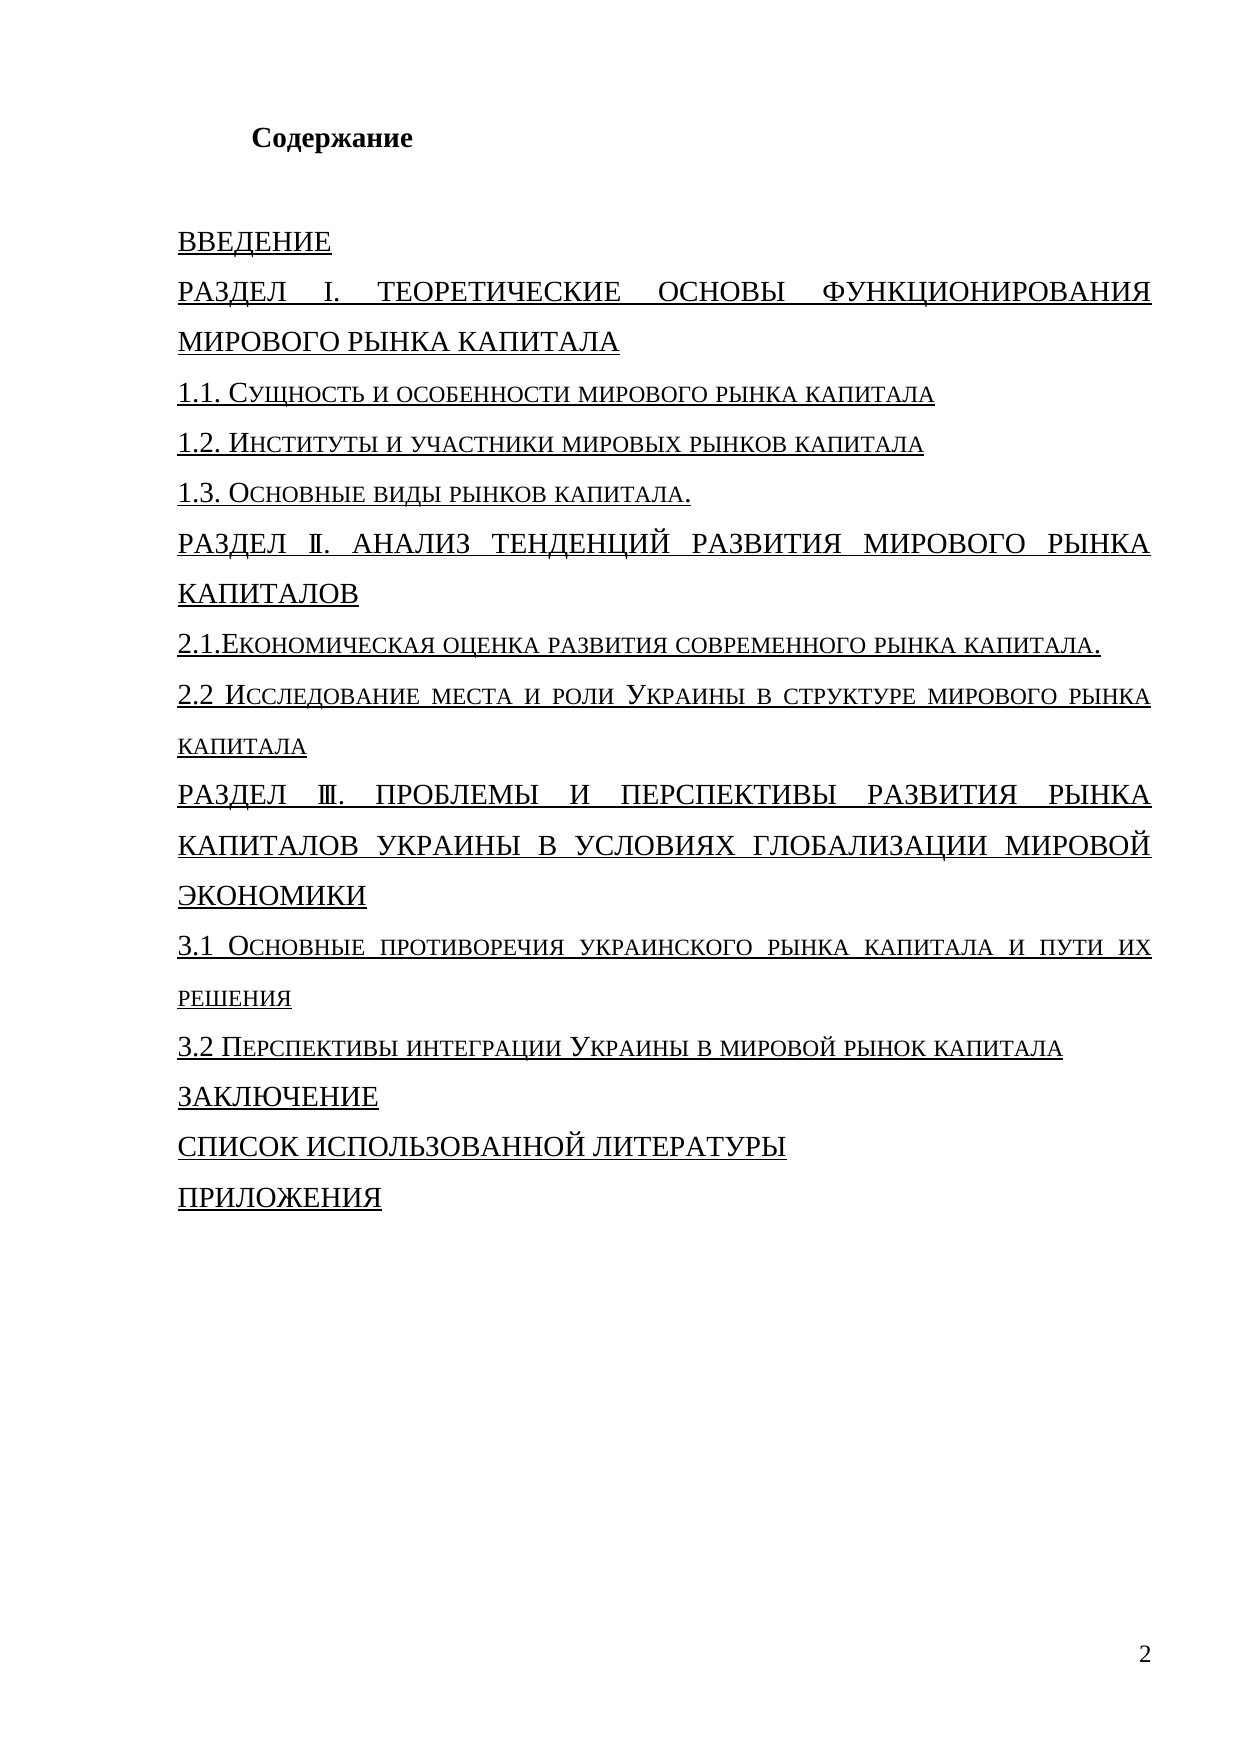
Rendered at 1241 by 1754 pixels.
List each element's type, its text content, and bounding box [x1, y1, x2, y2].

text Раздел III. Проблемы и перспективы развития рынка капиталов Украины в условиях глобализации мировой экономики [177, 777, 1152, 806]
text Приложения [177, 1180, 1152, 1213]
text Список использованной литературы [177, 1129, 1152, 1163]
text Раздел II. Анализ тенденций развития мирового рынка капиталов [177, 526, 1152, 610]
text Содержание [177, 120, 1152, 156]
text Раздел I. Теоретические основы функционирования мирового рынка капитала [177, 304, 1152, 358]
text Заключение [177, 1079, 1152, 1113]
text Введение [177, 224, 1152, 257]
text 1.3. Основные виды рынков капитала. [177, 476, 1152, 509]
text Раздел III. Проблемы и перспективы развития рынка капиталов Украины в условиях глобализации мировой экономики [177, 808, 1152, 857]
text 1.1. Сущность и особенности мирового рынка капитала [177, 375, 1152, 408]
text 3.2 Перспективы интеграции Украины в мировой рынок капитала [177, 1029, 1152, 1062]
text 2.1.Економическая оценка развития современного рынка капитала. [177, 626, 1152, 660]
text Раздел III. Проблемы и перспективы развития рынка капиталов Украины в условиях глобализации мировой экономики [177, 858, 1152, 912]
text 3.1 Основные противоречия украинского рынка капитала и пути их решения [177, 959, 1152, 1012]
text Раздел I. Теоретические основы функционирования мирового рынка капитала [177, 274, 1152, 303]
text 2.2 Исследование места и роли Украины в структуре мирового рынка капитала [177, 677, 1152, 761]
text 1.2. Институты и участники мировых рынков капитала [177, 425, 1152, 459]
text 3.1 Основные противоречия украинского рынка капитала и пути их решения [177, 928, 1152, 957]
